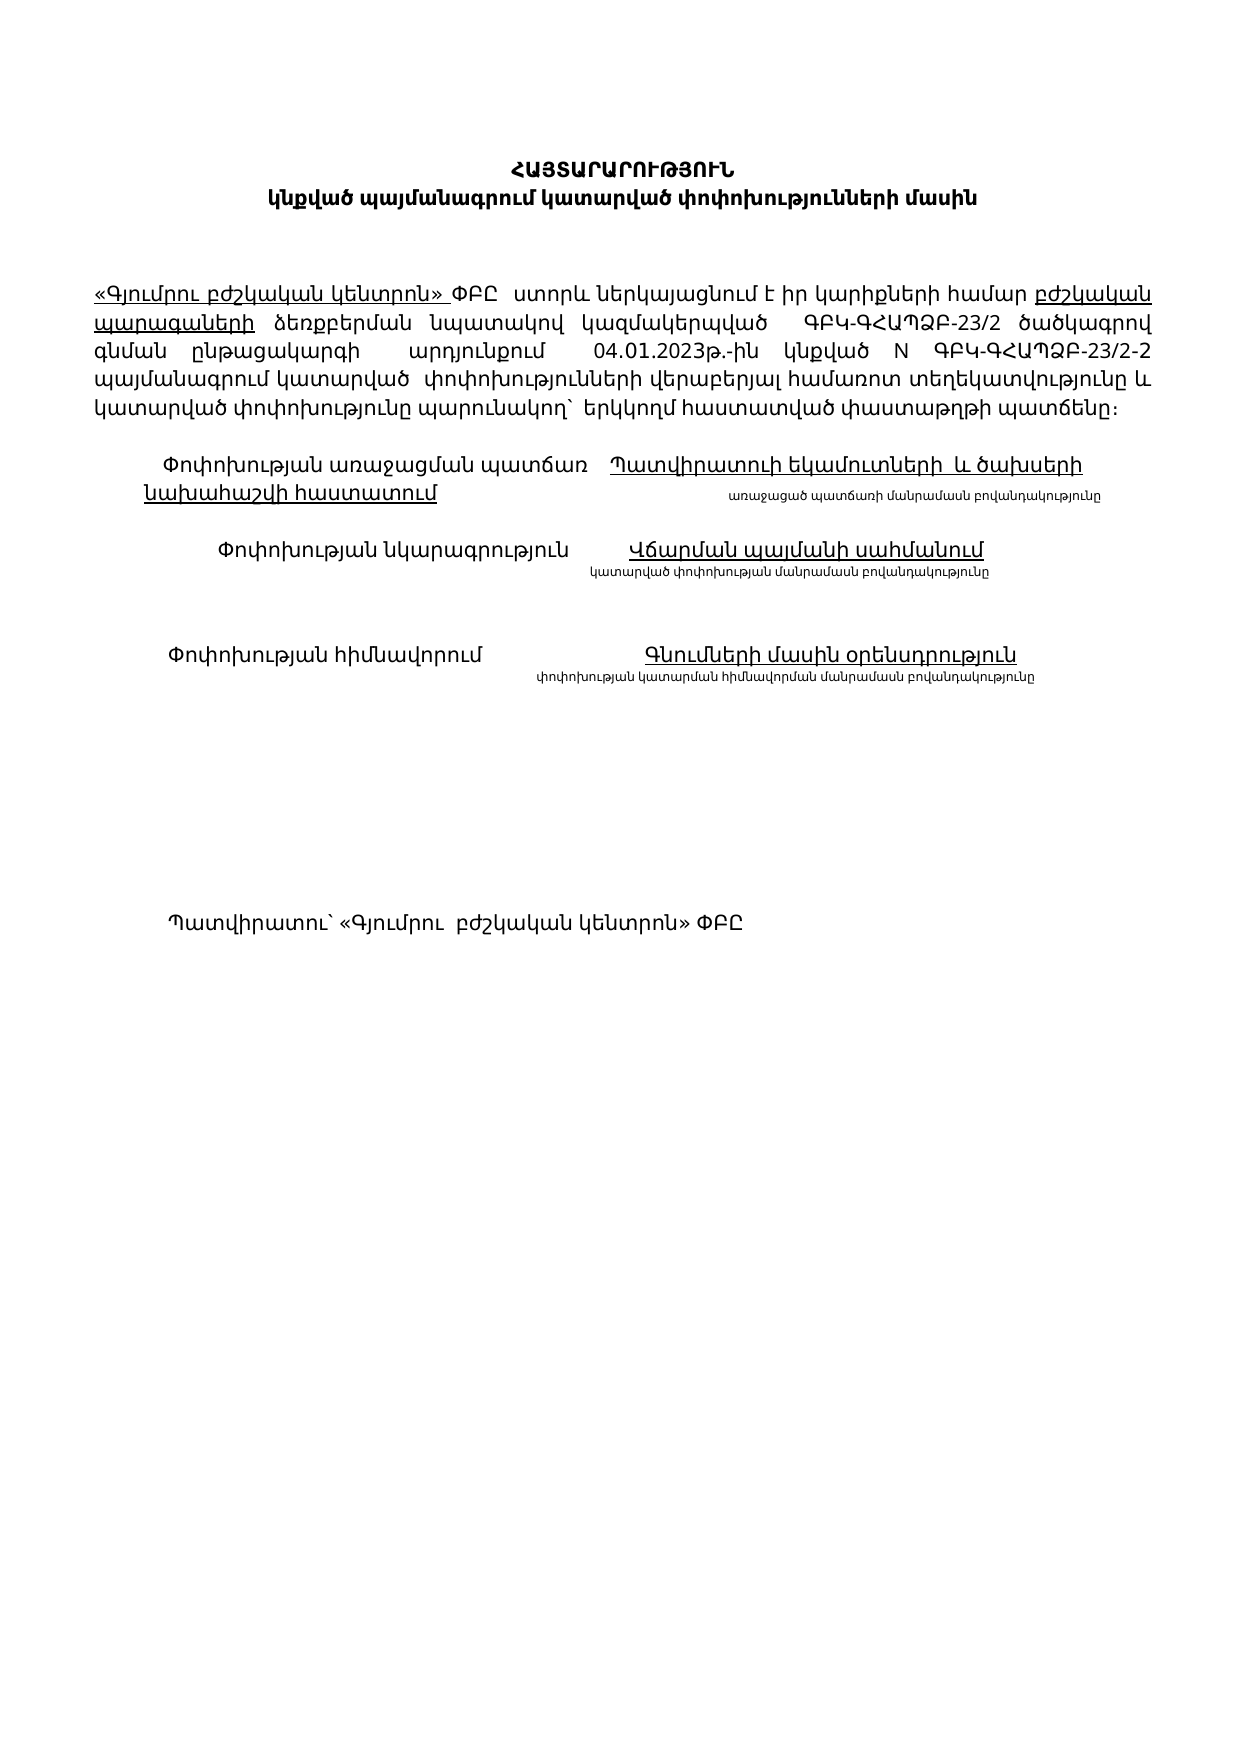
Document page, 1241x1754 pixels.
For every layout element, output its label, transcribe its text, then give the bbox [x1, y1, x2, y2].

text Փոփոխության նկարագրություն Վճարման պայմանի սահմանում [94, 535, 1152, 563]
text «Գյումրու բժշկական կենտրոն» ՓԲԸ ստորև ներկայացնում է իր կարիքների համար բժշկական պարագաների ձեռքբերման նպատակով կազմակերպված ԳԲԿ-ԳՀԱՊՁԲ-23/2 ծածկագրով գնման ընթացակարգի արդյունքում 04.01.2023թ.-ին կնքված N ԳԲԿ-ԳՀԱՊՁԲ-23/2-2 պայմանագրում կատարված փոփոխությունների վերաբերյալ համառոտ տեղեկատվությունը և կատարված փոփոխությունը պարունակող` երկկողմ հաստատված փաստաթղթի պատճենը։ [94, 279, 1152, 421]
text Փոփոխության առաջացման պատճառ Պատվիրատուի եկամուտների և ծախսերի նախահաշվի հաստատում առաջացած պատճառի մանրամասն բովանդակությունը [94, 450, 1152, 507]
text Պատվիրատու` «Գյումրու բժշկական կենտրոն» ՓԲԸ [94, 908, 1152, 936]
text ՀԱՅՏԱՐԱՐՈՒԹՅՈՒՆ [94, 155, 1152, 183]
text կատարված փոփոխության մանրամասն բովանդակությունը [94, 563, 1152, 581]
text կնքված պայմանագրում կատարված փոփոխությունների մասին [94, 183, 1152, 212]
text փոփոխության կատարման հիմնավորման մանրամասն բովանդակությունը [94, 668, 1152, 685]
text Փոփոխության հիմնավորում Գնումների մասին օրենսդրություն [94, 640, 1152, 668]
